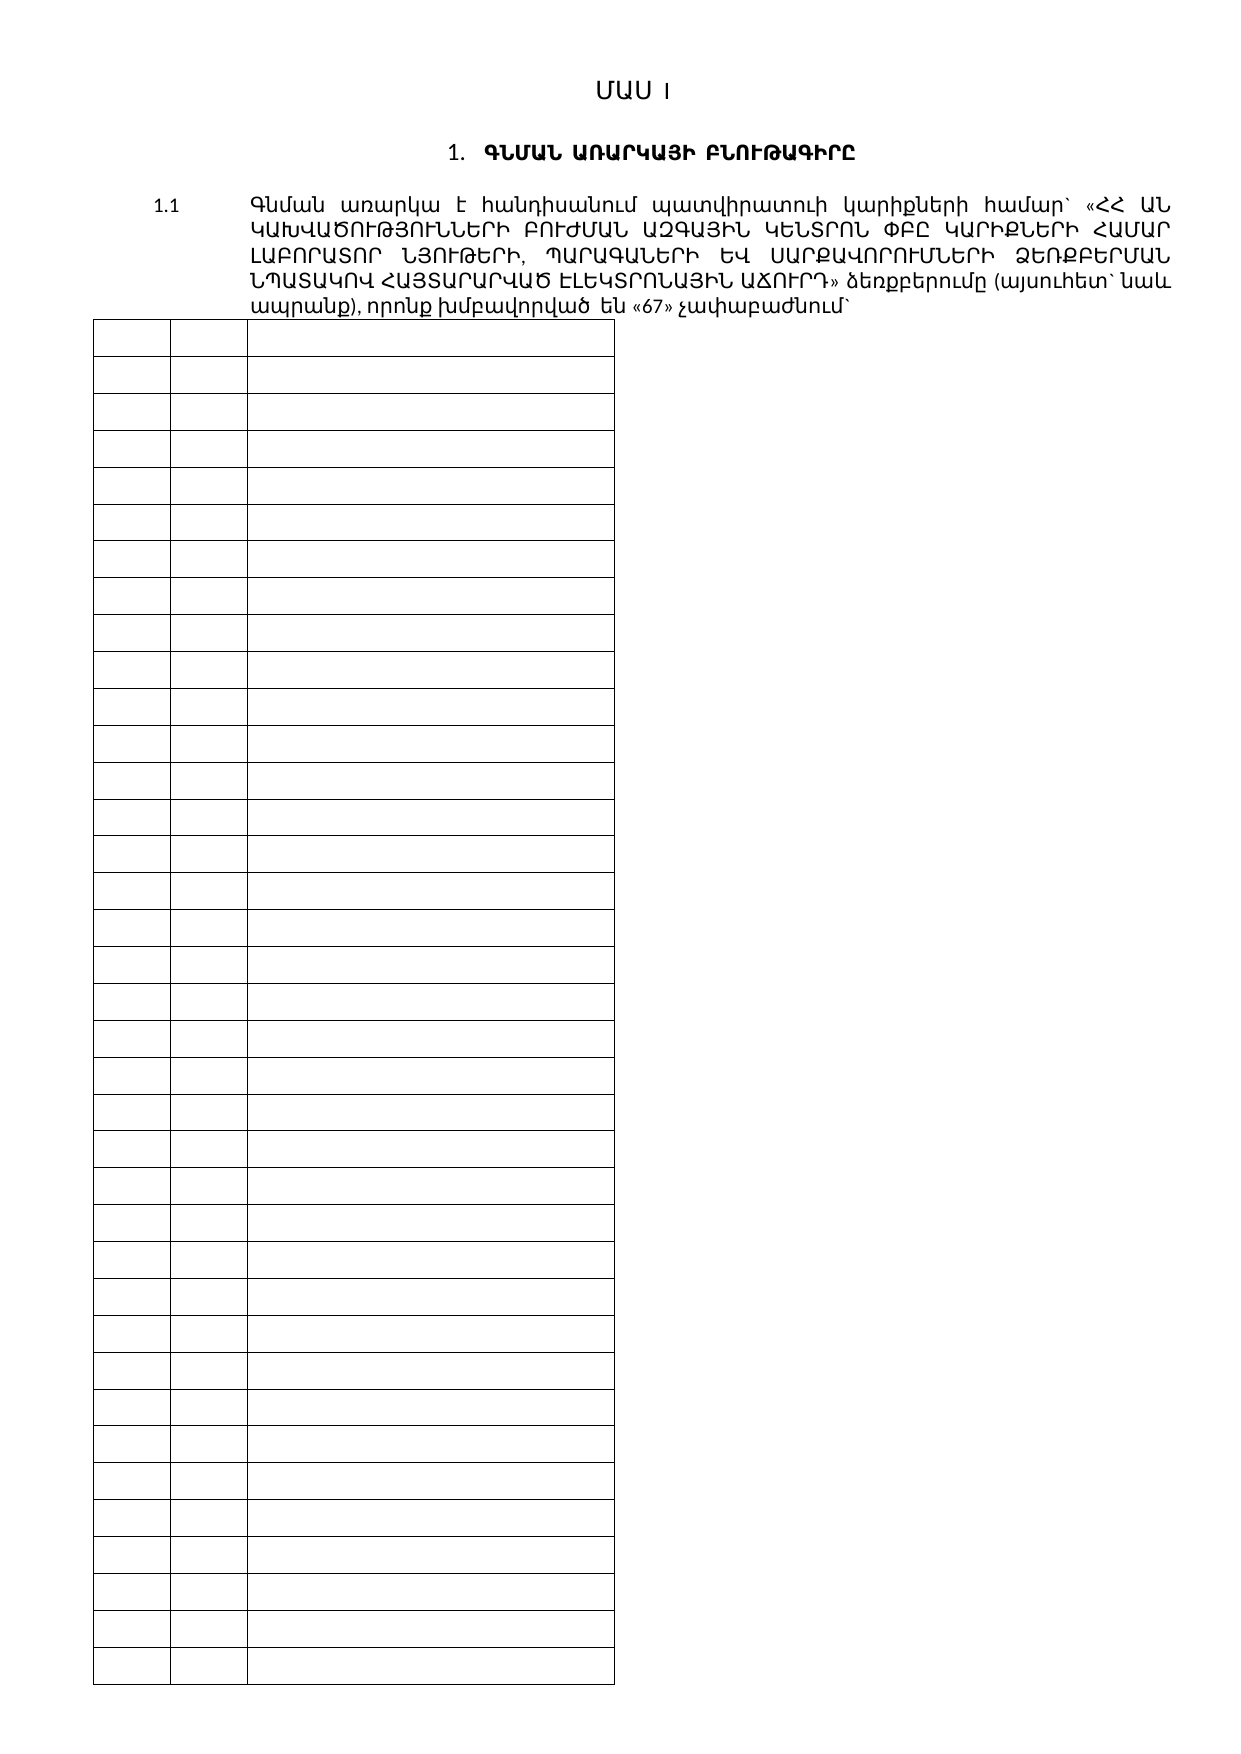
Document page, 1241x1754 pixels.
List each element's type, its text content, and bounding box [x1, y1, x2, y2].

list ԳՆՄԱՆ ԱՌԱՐԿԱՅԻ ԲՆՈՒԹԱԳԻՐԸ [131, 136, 1171, 167]
text ՄԱՍ I [94, 75, 1171, 106]
subtitle Գնման առարկա է հանդիսանում պատվիրատուի կարիքների համար` «ՀՀ ԱՆ ԿԱԽՎԱԾՈՒԹՅՈՒՆՆԵՐԻ ԲՈՒԺՄԱՆ ԱԶԳԱՅԻՆ ԿԵՆՏՐՈՆ ՓԲԸ ԿԱՐԻՔՆԵՐԻ ՀԱՄԱՐ ԼԱԲՈՐԱՏՈՐ ՆՅՈՒԹԵՐԻ, ՊԱՐԱԳԱՆԵՐԻ ԵՎ ՍԱՐՔԱՎՈՐՈՒՄՆԵՐԻ ՁԵՌՔԲԵՐՄԱՆ ՆՊԱՏԱԿՈՎ ՀԱՅՏԱՐԱՐՎԱԾ ԷԼԵԿՏՐՈՆԱՅԻՆ ԱՃՈՒՐԴ» ձեռքբերումը (այսուհետ` նաև ապրանք), որոնք խմբավորված են «67» չափաբաժնում` [153, 192, 1171, 319]
